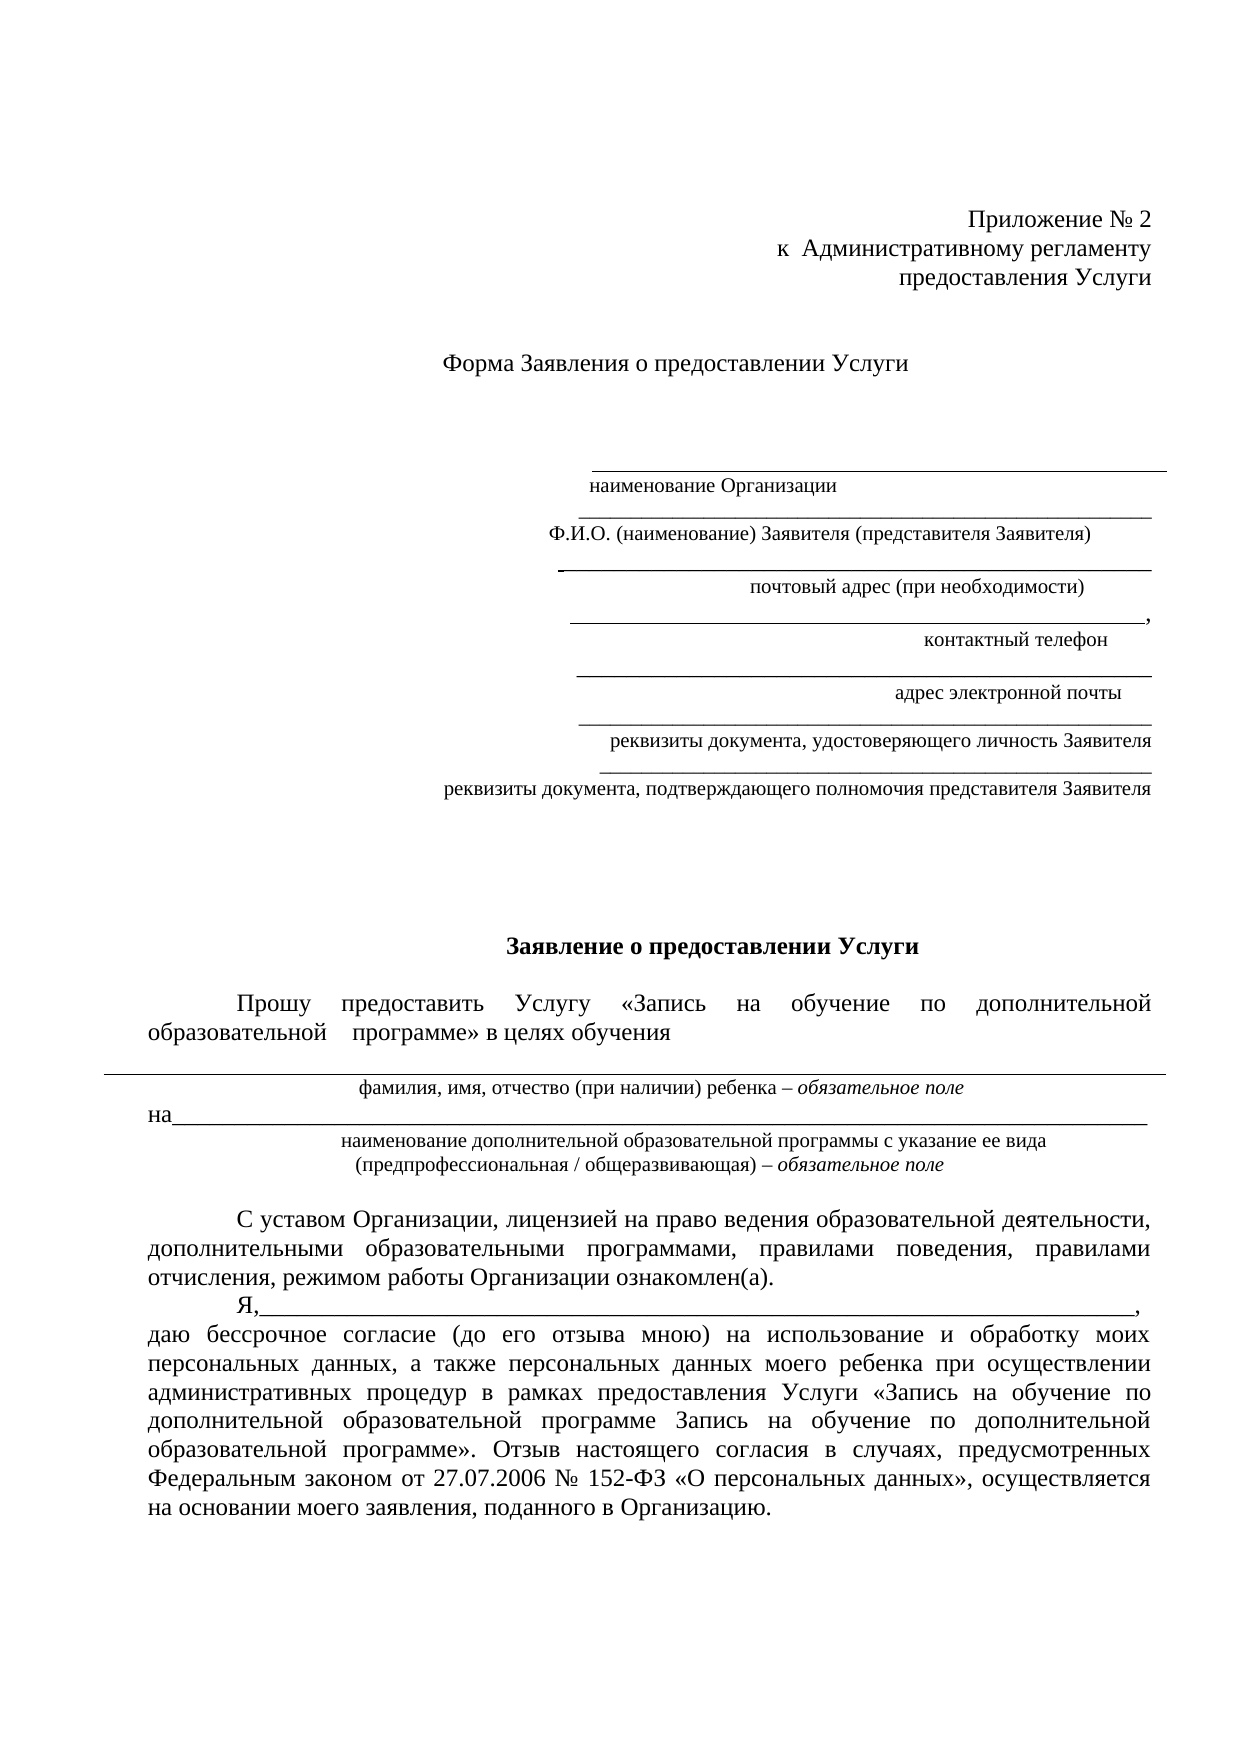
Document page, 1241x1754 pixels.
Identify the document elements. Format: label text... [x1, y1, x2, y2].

text Ф.И.О. (наименование) Заявителя (представителя Заявителя) [148, 521, 1091, 545]
text _______________________________________________________ [148, 497, 1152, 521]
text даю бессрочное согласие (до его отзыва мною) на использование и обработку моих персональных данных, а также персональных данных моего ребенка при осуществлении административных процедур в рамках предоставления Услуги «Запись на обучение по дополнительной образовательной программе Запись на обучение по дополнительной образовательной программе». Отзыв настоящего согласия в случаях, предусмотренных Федеральным законом от 27.07.2006 № 152-ФЗ «О персональных данных», осуществляется на основании моего заявления, поданного в Организацию. [148, 1319, 1151, 1521]
text наименование дополнительной образовательной программы с указание ее вида (предпрофессиональная / общеразвивающая) – обязательное поле [148, 1127, 1151, 1176]
text почтовый адрес (при необходимости) [148, 574, 1084, 598]
text _______________________________________________ [148, 545, 1151, 574]
text _____________________________________________________ [148, 752, 1152, 776]
text _______________________________________________________ [148, 704, 1152, 728]
text Я,______________________________________________________________________, [148, 1291, 1152, 1319]
text адрес электронной почты [895, 680, 1152, 704]
text контактный телефон [924, 627, 1152, 651]
text фамилия, имя, отчество (при наличии) ребенка – обязательное поле [201, 1069, 1033, 1099]
text Прошу предоставить Услугу «Запись на обучение по дополнительной образовательной программе» в целях обучения [148, 988, 1152, 1046]
text Заявление о предоставлении Услуги [305, 931, 1046, 960]
text ______________________________________________ [148, 651, 1152, 680]
text С уставом Организации, лицензией на право ведения образовательной деятельности, дополнительными образовательными программами, правилами поведения, правилами отчисления, режимом работы Организации ознакомлен(а). [148, 1204, 1151, 1291]
text Приложение № 2 [148, 204, 1152, 233]
text предоставления Услуги [148, 262, 1151, 291]
text , [148, 598, 1151, 627]
text Форма Заявления о предоставлении Услуги [305, 348, 1046, 377]
text наименование Организации [148, 449, 1152, 497]
text на______________________________________________________________________________ [148, 1099, 1151, 1127]
text реквизиты документа, подтверждающего полномочия представителя Заявителя [148, 776, 1152, 800]
text к Административному регламенту [148, 233, 1151, 262]
text реквизиты документа, удостоверяющего личность Заявителя [148, 728, 1152, 752]
